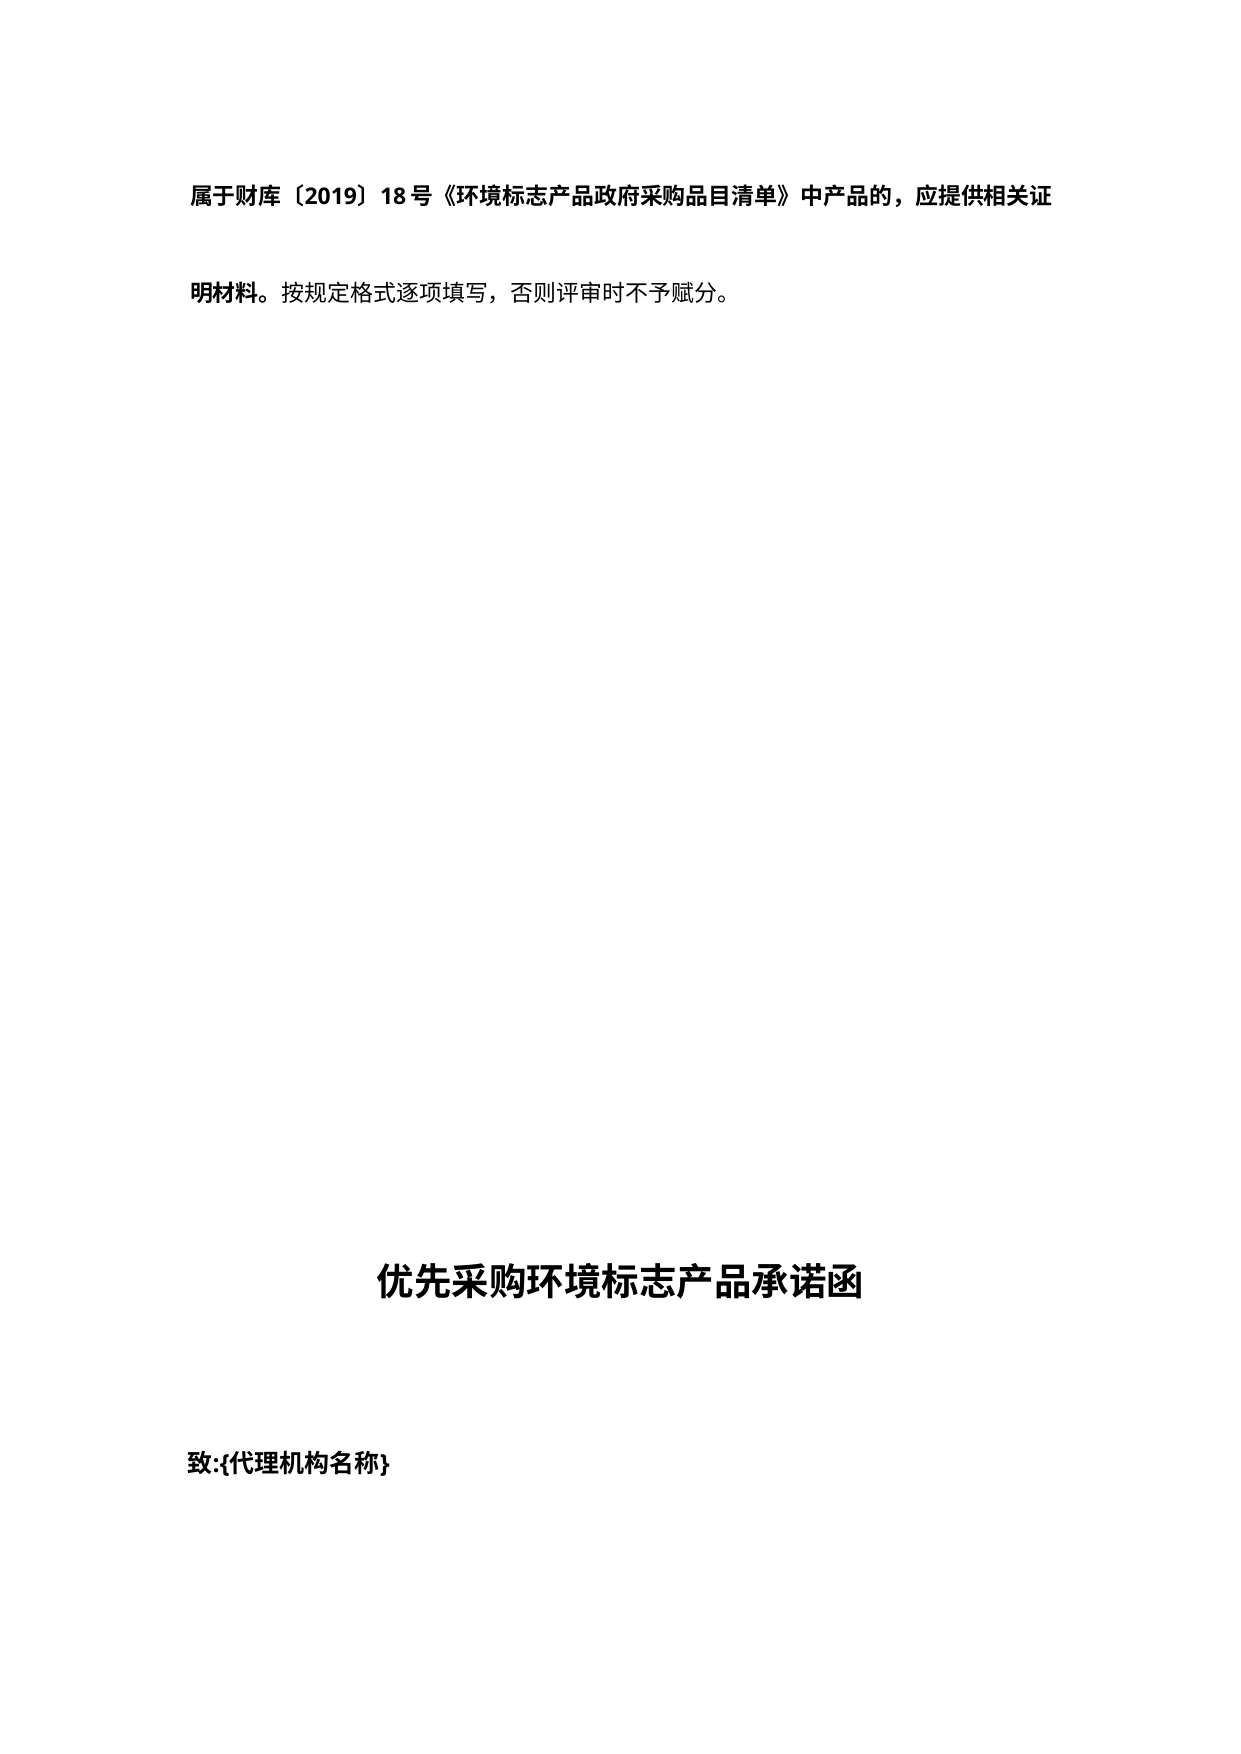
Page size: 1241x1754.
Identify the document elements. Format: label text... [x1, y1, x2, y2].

text 属于财库〔2019〕18号《环境标志产品政府采购品目清单》中产品的，应提供相关证明材料。按规定格式逐项填写，否则评审时不予赋分。 [190, 162, 1053, 324]
text 优先采购环境标志产品承诺函 [187, 1246, 1053, 1311]
text 致:{代理机构名称} [187, 1429, 1053, 1494]
